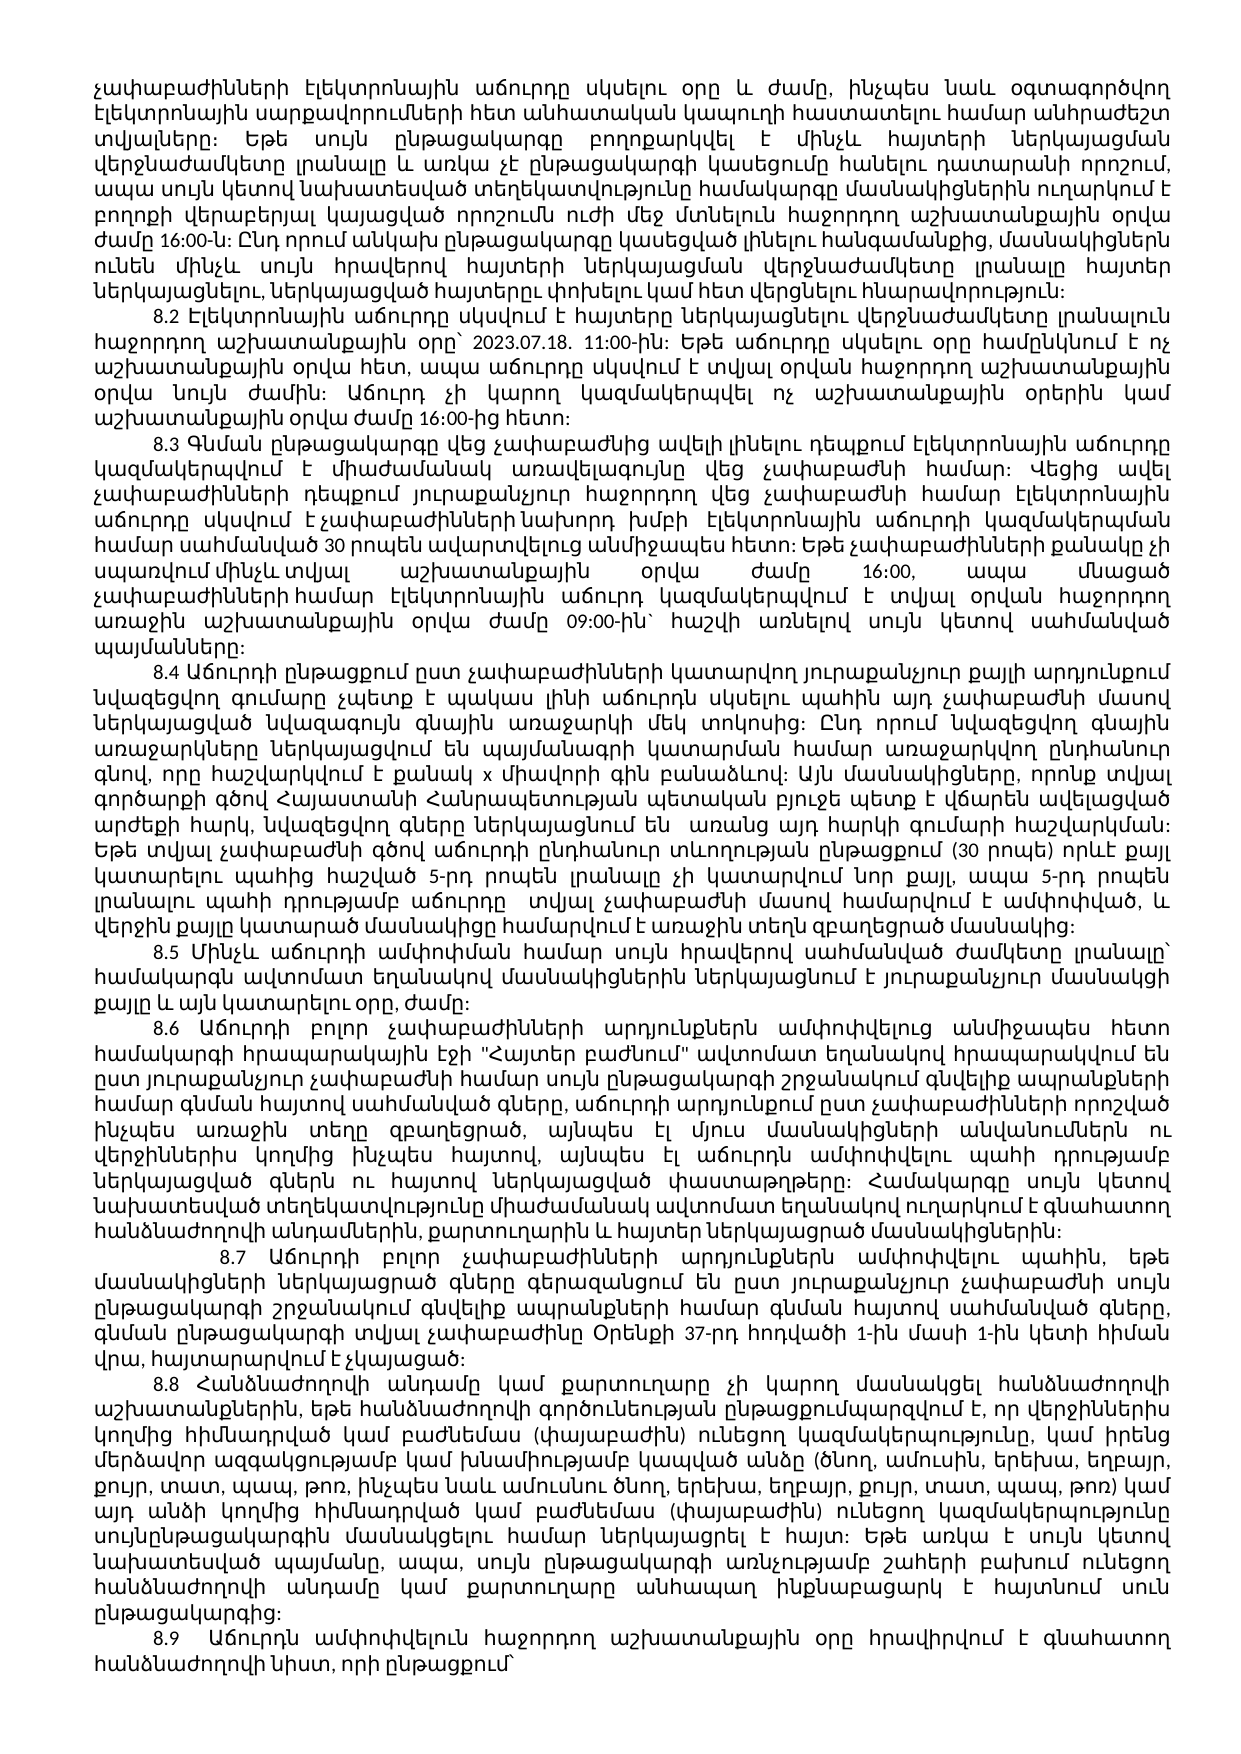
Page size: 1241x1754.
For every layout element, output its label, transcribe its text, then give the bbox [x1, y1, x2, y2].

text 8.6 Աճուրդի բոլոր չափաբաժինների արդյունքներն ամփոփվելուց անմիջապես հետո համակարգի հրապարակային էջի "Հայտեր բաժնում" ավտոմատ եղանակով հրապարակվում են ըստ յուրաքանչյուր չափաբաժնի համար սույն ընթացակարգի շրջանակում գնվելիք ապրանքների համար գնման հայտով սահմանված գները, աճուրդի արդյունքում ըստ չափաբաժինների որոշված ինչպես առաջին տեղը զբաղեցրած, այնպես էլ մյուս մասնակիցների անվանումներն ու վերջիններիս կողմից ինչպես հայտով, այնպես էլ աճուրդն ամփոփվելու պահի դրությամբ ներկայացված գներն ու հայտով ներկայացված փաստաթղթերը: Համակարգը սույն կետով նախատեսված տեղեկատվությունը միաժամանակ ավտոմատ եղանակով ուղարկում է գնահատող հանձնաժողովի անդամներին, քարտուղարին և հայտեր ներկայացրած մասնակիցներին: [94, 1015, 1171, 1244]
text 8.4 Աճուրդի ընթացքում ըստ չափաբաժինների կատարվող յուրաքանչյուր քայլի արդյունքում նվազեցվող գումարը չպետք է պակաս լինի աճուրդն սկսելու պահին այդ չափաբաժնի մասով ներկայացված նվազագույն գնային առաջարկի մեկ տոկոսից: Ընդ որում նվազեցվող գնային առաջարկները ներկայացվում են պայմանագրի կատարման համար առաջարկվող ընդհանուր գնով, որը հաշվարկվում է քանակ x միավորի գին բանաձևով: Այն մասնակիցները, որոնք տվյալ գործարքի գծով Հայաստանի Հանրապետության պետական բյուջե պետք է վճարեն ավելացված արժեքի հարկ, նվազեցվող գները ներկայացնում են առանց այդ հարկի գումարի հաշվարկման: Եթե տվյալ չափաբաժնի գծով աճուրդի ընդհանուր տևողության ընթացքում (30 րոպե) որևէ քայլ կատարելու պահից հաշված 5-րդ րոպեն լրանալը չի կատարվում նոր քայլ, ապա 5-րդ րոպեն լրանալու պահի դրությամբ աճուրդը տվյալ չափաբաժնի մասով համարվում է ամփոփված, և վերջին քայլը կատարած մասնակիցը համարվում է առաջին տեղն զբաղեցրած մասնակից: [94, 659, 1171, 939]
text 8.5 Մինչև աճուրդի ամփոփման համար սույն հրավերով սահմանված ժամկետը լրանալը՝ համակարգն ավտոմատ եղանակով մասնակիցներին ներկայացնում է յուրաքանչյուր մասնակցի քայլը և այն կատարելու օրը, ժամը: [94, 939, 1171, 1015]
text 8.9 Աճուրդն ամփոփվելուն հաջորդող աշխատանքային օրը հրավիրվում է գնահատող հանձնաժողովի նիստ, որի ընթացքում՝ [94, 1625, 1171, 1676]
text 8.3 Գնման ընթացակարգը վեց չափաբաժնից ավելի լինելու դեպքում էլեկտրոնային աճուրդը կազմակերպվում է միաժամանակ առավելագույնը վեց չափաբաժնի համար: Վեցից ավել չափաբաժինների դեպքում յուրաքանչյուր հաջորդող վեց չափաբաժնի համար էլեկտրոնային աճուրդը սկսվում է չափաբաժինների նախորդ խմբի էլեկտրոնային աճուրդի կազմակերպման համար սահմանված 30 րոպեն ավարտվելուց անմիջապես հետո: Եթե չափաբաժինների քանակը չի սպառվում մինչև տվյալ աշխատանքային օրվա ժամը 16։00, ապա մնացած չափաբաժինների համար էլեկտրոնային աճուրդ կազմակերպվում է տվյալ օրվան հաջորդող առաջին աշխատանքային օրվա ժամը 09:00-ին` հաշվի առնելով սույն կետով սահմանված պայմանները: [94, 431, 1171, 659]
text 8.7 Աճուրդի բոլոր չափաբաժինների արդյունքներն ամփոփվելու պահին, եթե մասնակիցների ներկայացրած գները գերազանցում են ըստ յուրաքանչյուր չափաբաժնի սույն ընթացակարգի շրջանակում գնվելիք ապրանքների համար գնման հայտով սահմանված գները, գնման ընթացակարգի տվյալ չափաբաժինը Օրենքի 37-րդ հոդվածի 1-ին մասի 1-ին կետի հիման վրա, հայտարարվում է չկայացած: [94, 1244, 1171, 1371]
text 8.8 Հանձնաժողովի անդամը կամ քարտուղարը չի կարող մասնակցել հանձնաժողովի աշխատանքներին, եթե հանձնաժողովի գործունեության ընթացքումպարզվում է, որ վերջիններիս կողմից հիմնադրված կամ բաժնեմաս (փայաբաժին) ունեցող կազմակերպությունը, կամ իրենց մերձավոր ազգակցությամբ կամ խնամիությամբ կապված անձը (ծնող, ամուսին, երեխա, եղբայր, քույր, տատ, պապ, թոռ, ինչպես նաև ամուսնու ծնող, երեխա, եղբայր, քույր, տատ, պապ, թոռ) կամ այդ անձի կողմից հիմնադրված կամ բաժնեմաս (փայաբաժին) ունեցող կազմակերպությունը սույնընթացակարգին մասնակցելու համար ներկայացրել է հայտ: Եթե առկա է սույն կետով նախատեսված պայմանը, ապա, սույն ընթացակարգի առնչությամբ շահերի բախում ունեցող հանձնաժողովի անդամը կամ քարտուղարը անհապաղ ինքնաբացարկ է հայտնում սուն ընթացակարգից: [94, 1371, 1171, 1625]
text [94, 75, 1171, 304]
text 8.2 Էլեկտրոնային աճուրդը սկսվում է հայտերը ներկայացնելու վերջնաժամկետը լրանալուն հաջորդող աշխատանքային օրը՝ 2023.07.18. 11:00 -ին: Եթե աճուրդը սկսելու օրը համընկնում է ոչ աշխատանքային օրվա հետ, ապա աճուրդը սկսվում է տվյալ օրվան հաջորդող աշխատանքային օրվա նույն ժամին: Աճուրդ չի կարող կազմակերպվել ոչ աշխատանքային օրերին կամ աշխատանքային օրվա ժամը 16։00-ից հետո: [94, 304, 1171, 431]
